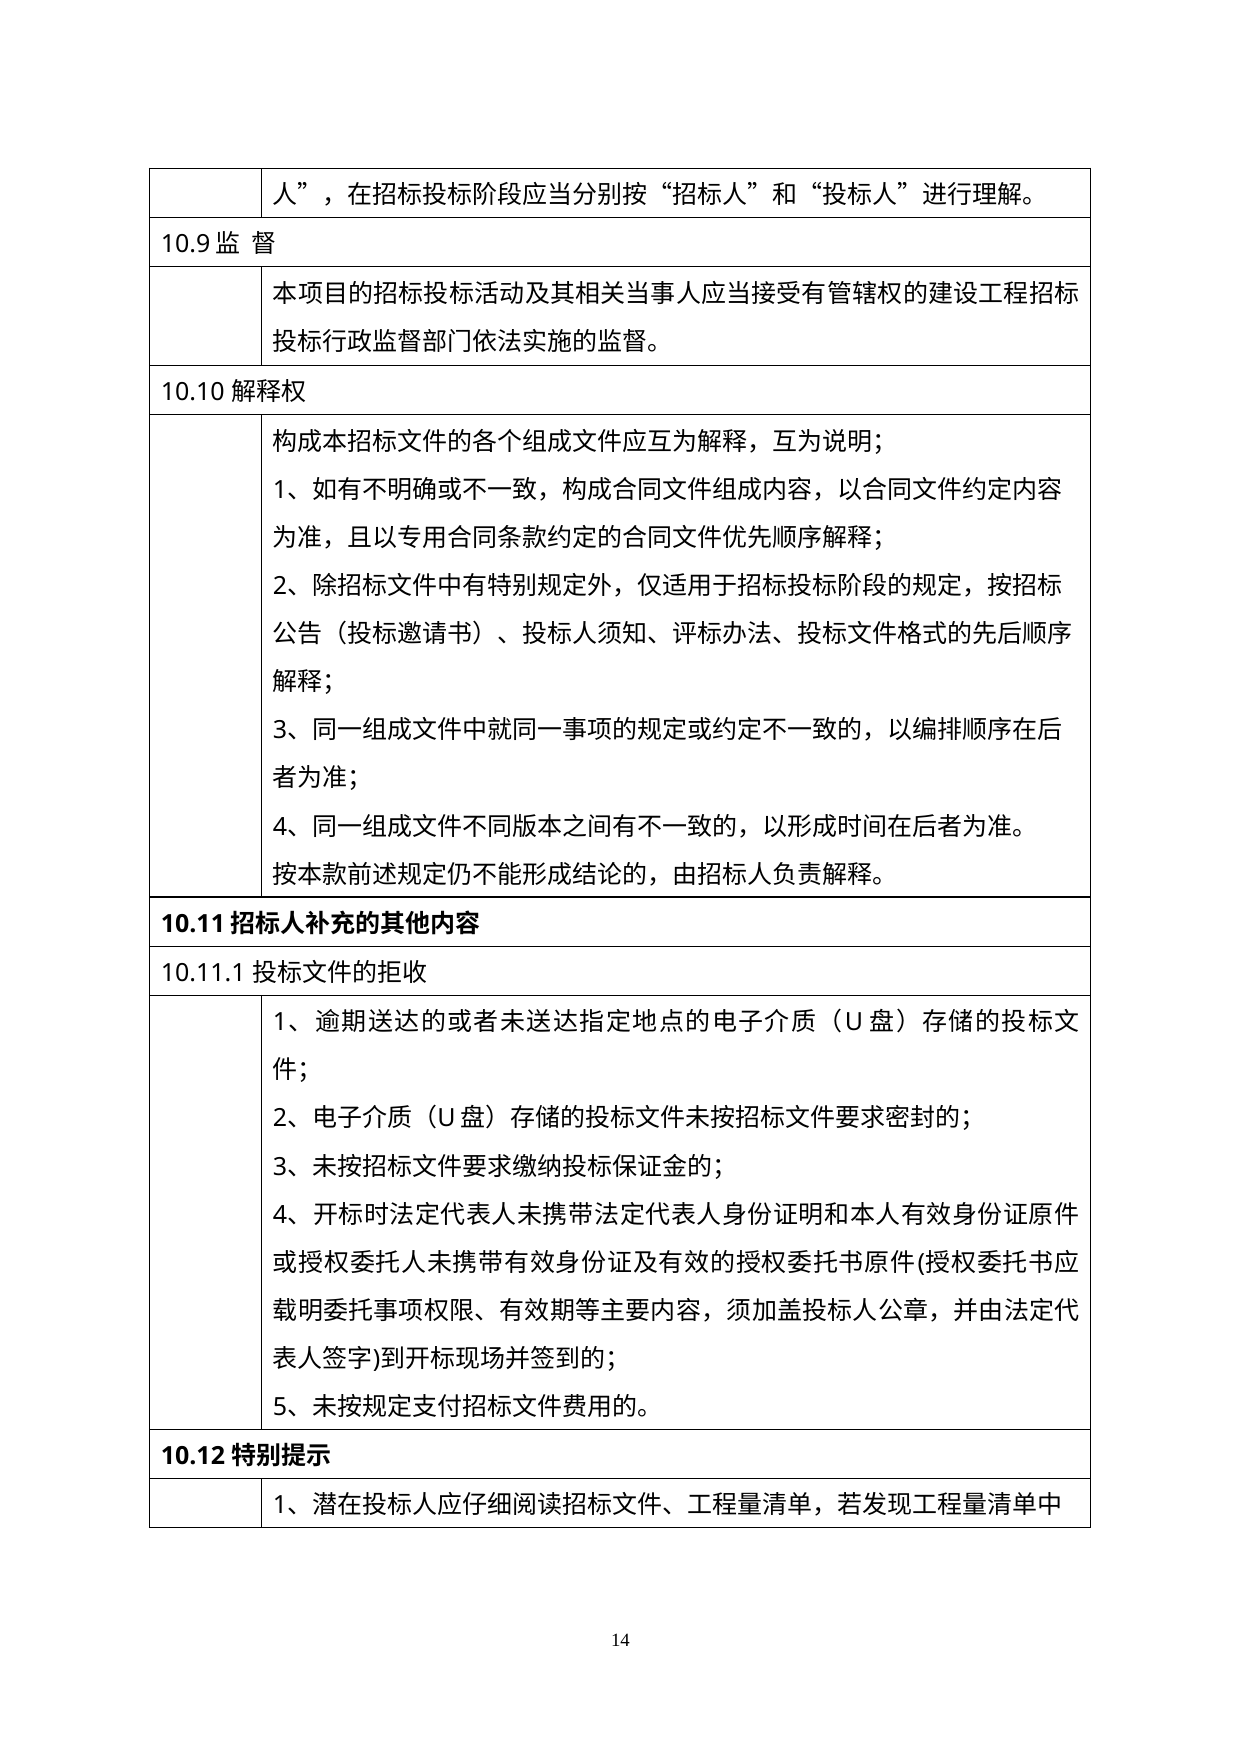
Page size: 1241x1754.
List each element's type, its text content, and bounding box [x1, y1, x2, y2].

table_cell [150, 1479, 261, 1527]
table_cell 10.11招标人补充的其他内容 [150, 898, 1090, 946]
table_cell 10.9监 督 [150, 218, 1090, 266]
table_cell 构成本招标文件的各个组成文件应互为解释，互为说明； 1、如有不明确或不一致，构成合同文件组成内容，以合同文件约定内容为准，且以专用合同条款约定的合同文件优先顺序解释； 2、除招标文件中有特别规定外，仅适用于招标投标阶段的规定，按招标公告（投标邀请书）、投标人须知、评标办法、投标文件格式的先后顺序解释； 3、同一组成文件中就同一事项的规定或约定不一致的，以编排顺序在后者为准； 4、同一组成文件不同版本之间有不一致的，以形成时间在后者为准。 按本款前述规定仍不能形成结论的，由招标人负责解释。 [262, 415, 1090, 896]
table_cell [150, 267, 261, 365]
table_cell 10.10 解释权 [150, 366, 1090, 414]
table_cell 1、逾期送达的或者未送达指定地点的电子介质（U盘）存储的投标文件； 2、电子介质（U盘）存储的投标文件未按招标文件要求密封的； 3、未按招标文件要求缴纳投标保证金的； 4、开标时法定代表人未携带法定代表人身份证明和本人有效身份证原件或授权委托人未携带有效身份证及有效的授权委托书原件(授权委托书应载明委托事项权限、有效期等主要内容，须加盖投标人公章，并由法定代表人签字)到开标现场并签到的； 5、未按规定支付招标文件费用的。 [262, 996, 1090, 1429]
table_cell [150, 169, 261, 217]
table_cell 本项目的招标投标活动及其相关当事人应当接受有管辖权的建设工程招标投标行政监督部门依法实施的监督。 [262, 267, 1090, 365]
table_cell [150, 996, 261, 1429]
table_cell 10.11.1 投标文件的拒收 [150, 947, 1090, 995]
table_cell [150, 415, 261, 896]
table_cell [262, 1479, 1090, 1527]
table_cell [262, 169, 1090, 217]
table_cell 10.12 特别提示 [150, 1430, 1090, 1478]
